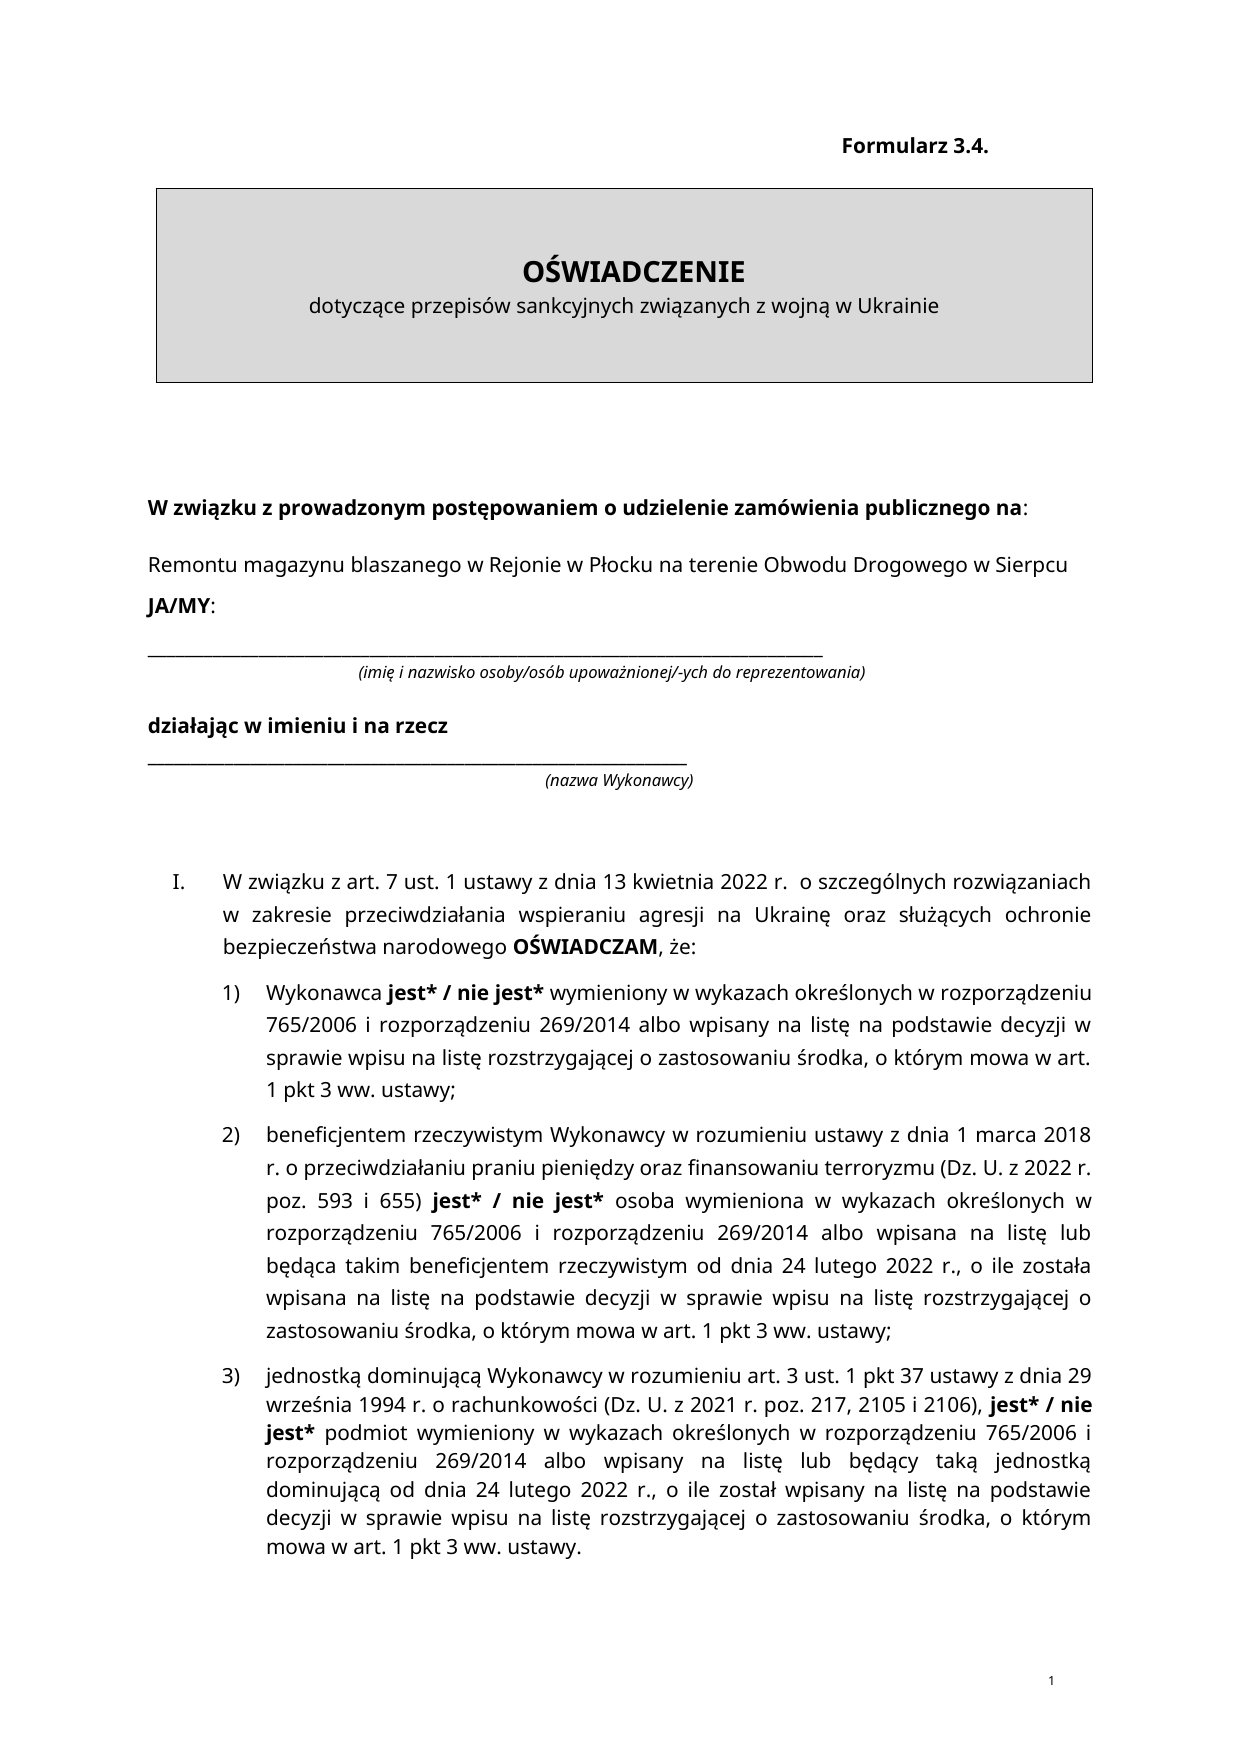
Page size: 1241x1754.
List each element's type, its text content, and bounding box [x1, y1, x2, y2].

table_header OŚWIADCZENIE dotyczące przepisów sankcyjnych związanych z wojną w Ukrainie [157, 189, 1092, 382]
text W związku z prowadzonym postępowaniem o udzielenie zamówienia publicznego na: [148, 493, 1092, 522]
list 2) beneficjentem rzeczywistym Wykonawcy w rozumieniu ustawy z dnia 1 marca 2018 r. o przeciwdziałaniu praniu pieniędzy oraz finansowaniu terroryzmu (Dz. U. z 2022 r. poz. 593 i 655) jest* / nie jest* osoba wymieniona w wykazach określonych w rozporządzeniu 765/2006 i rozporządzeniu 269/2014 albo wpisana na listę lub będąca takim beneficjentem rzeczywistym od dnia 24 lutego 2022 r., o ile została wpisana na listę na podstawie decyzji w sprawie wpisu na listę rozstrzygającej o zastosowaniu środka, o którym mowa w art. 1 pkt 3 ww. ustawy; [222, 1121, 1092, 1344]
list 3) jednostką dominującą Wykonawcy w rozumieniu art. 3 ust. 1 pkt 37 ustawy z dnia 29 września 1994 r. o rachunkowości (Dz. U. z 2021 r. poz. 217, 2105 i 2106), jest* / nie jest* podmiot wymieniony w wykazach określonych w rozporządzeniu 765/2006 i rozporządzeniu 269/2014 albo wpisany na listę lub będący taką jednostką dominującą od dnia 24 lutego 2022 r., o ile został wpisany na listę na podstawie decyzji w sprawie wpisu na listę rozstrzygającej o zastosowaniu środka, o którym mowa w art. 1 pkt 3 ww. ustawy. [222, 1361, 1092, 1560]
text _______________________________________________________________ [148, 740, 1092, 768]
text Formularz 3.4. [664, 131, 1092, 159]
text Remontu magazynu blaszanego w Rejonie w Płocku na terenie Obwodu Drogowego w Sierpcu [148, 550, 1093, 578]
list 1) Wykonawca jest* / nie jest* wymieniony w wykazach określonych w rozporządzeniu 765/2006 i rozporządzeniu 269/2014 albo wpisany na listę na podstawie decyzji w sprawie wpisu na listę rozstrzygającej o zastosowaniu środka, o którym mowa w art. 1 pkt 3 ww. ustawy; [222, 978, 1092, 1104]
list W związku z art. 7 ust. 1 ustawy z dnia 13 kwietnia 2022 r. o szczególnych rozwiązaniach w zakresie przeciwdziałania wspieraniu agresji na Ukrainę oraz służących ochronie bezpieczeństwa narodowego OŚWIADCZAM, że: [185, 867, 1092, 961]
text (nazwa Wykonawcy) [148, 768, 1092, 791]
text (imię i nazwisko osoby/osób upoważnionej/-ych do reprezentowania) [148, 660, 1078, 683]
text działając w imieniu i na rzecz [148, 712, 1092, 740]
text _________________________________________________________________________ [148, 632, 1122, 660]
text JA/MY: [148, 591, 1093, 619]
